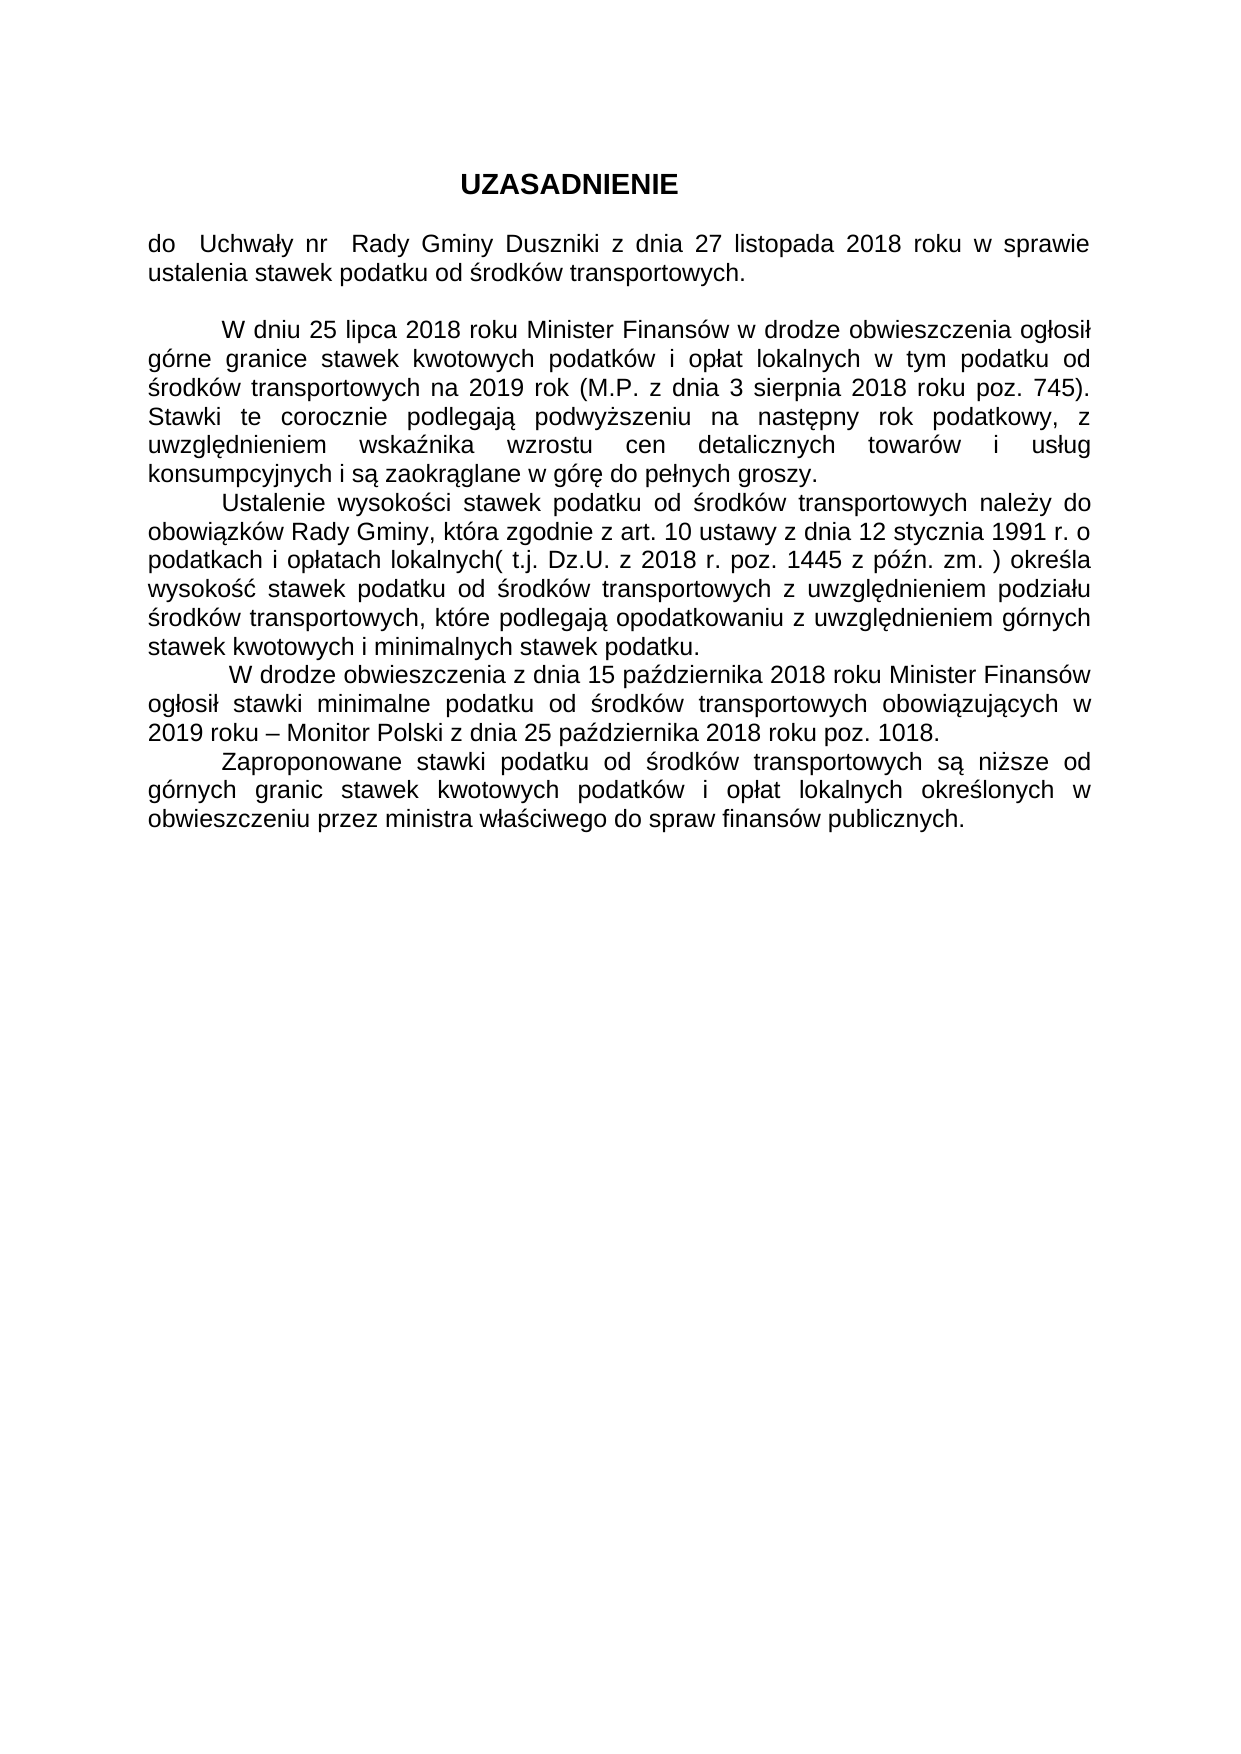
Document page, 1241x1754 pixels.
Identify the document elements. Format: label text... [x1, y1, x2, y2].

text W dniu 25 lipca 2018 roku Minister Finansów w drodze obwieszczenia ogłosił górne granice stawek kwotowych podatków i opłat lokalnych w tym podatku od środków transportowych na 2019 rok (M.P. z dnia 3 sierpnia 2018 roku poz. 745). Stawki te corocznie podlegają podwyższeniu na następny rok podatkowy, z uwzględnieniem wskaźnika wzrostu cen detalicznych towarów i usług konsumpcyjnych i są zaokrąglane w górę do pełnych groszy. [148, 315, 1092, 488]
text Zaproponowane stawki podatku od środków transportowych są niższe od górnych granic stawek kwotowych podatków i opłat lokalnych określonych w obwieszczeniu przez ministra właściwego do spraw finansów publicznych. [148, 747, 1092, 833]
text W drodze obwieszczenia z dnia 15 października 2018 roku Minister Finansów ogłosił stawki minimalne podatku od środków transportowych obowiązujących w 2019 roku – Monitor Polski z dnia 25 października 2018 roku poz. 1018. [148, 660, 1092, 747]
text do Uchwały nr Rady Gminy Duszniki z dnia 27 listopada 2018 roku w sprawie ustalenia stawek podatku od środków transportowych. [148, 229, 1092, 287]
text Ustalenie wysokości stawek podatku od środków transportowych należy do obowiązków Rady Gminy, która zgodnie z art. 10 ustawy z dnia 12 stycznia 1991 r. o podatkach i opłatach lokalnych( t.j. Dz.U. z 2018 r. poz. 1445 z późn. zm. ) określa wysokość stawek podatku od środków transportowych z uwzględnieniem podziału środków transportowych, które podlegają opodatkowaniu z uwzględnieniem górnych stawek kwotowych i minimalnych stawek podatku. [148, 488, 1092, 660]
text UZASADNIENIE [148, 167, 1092, 200]
